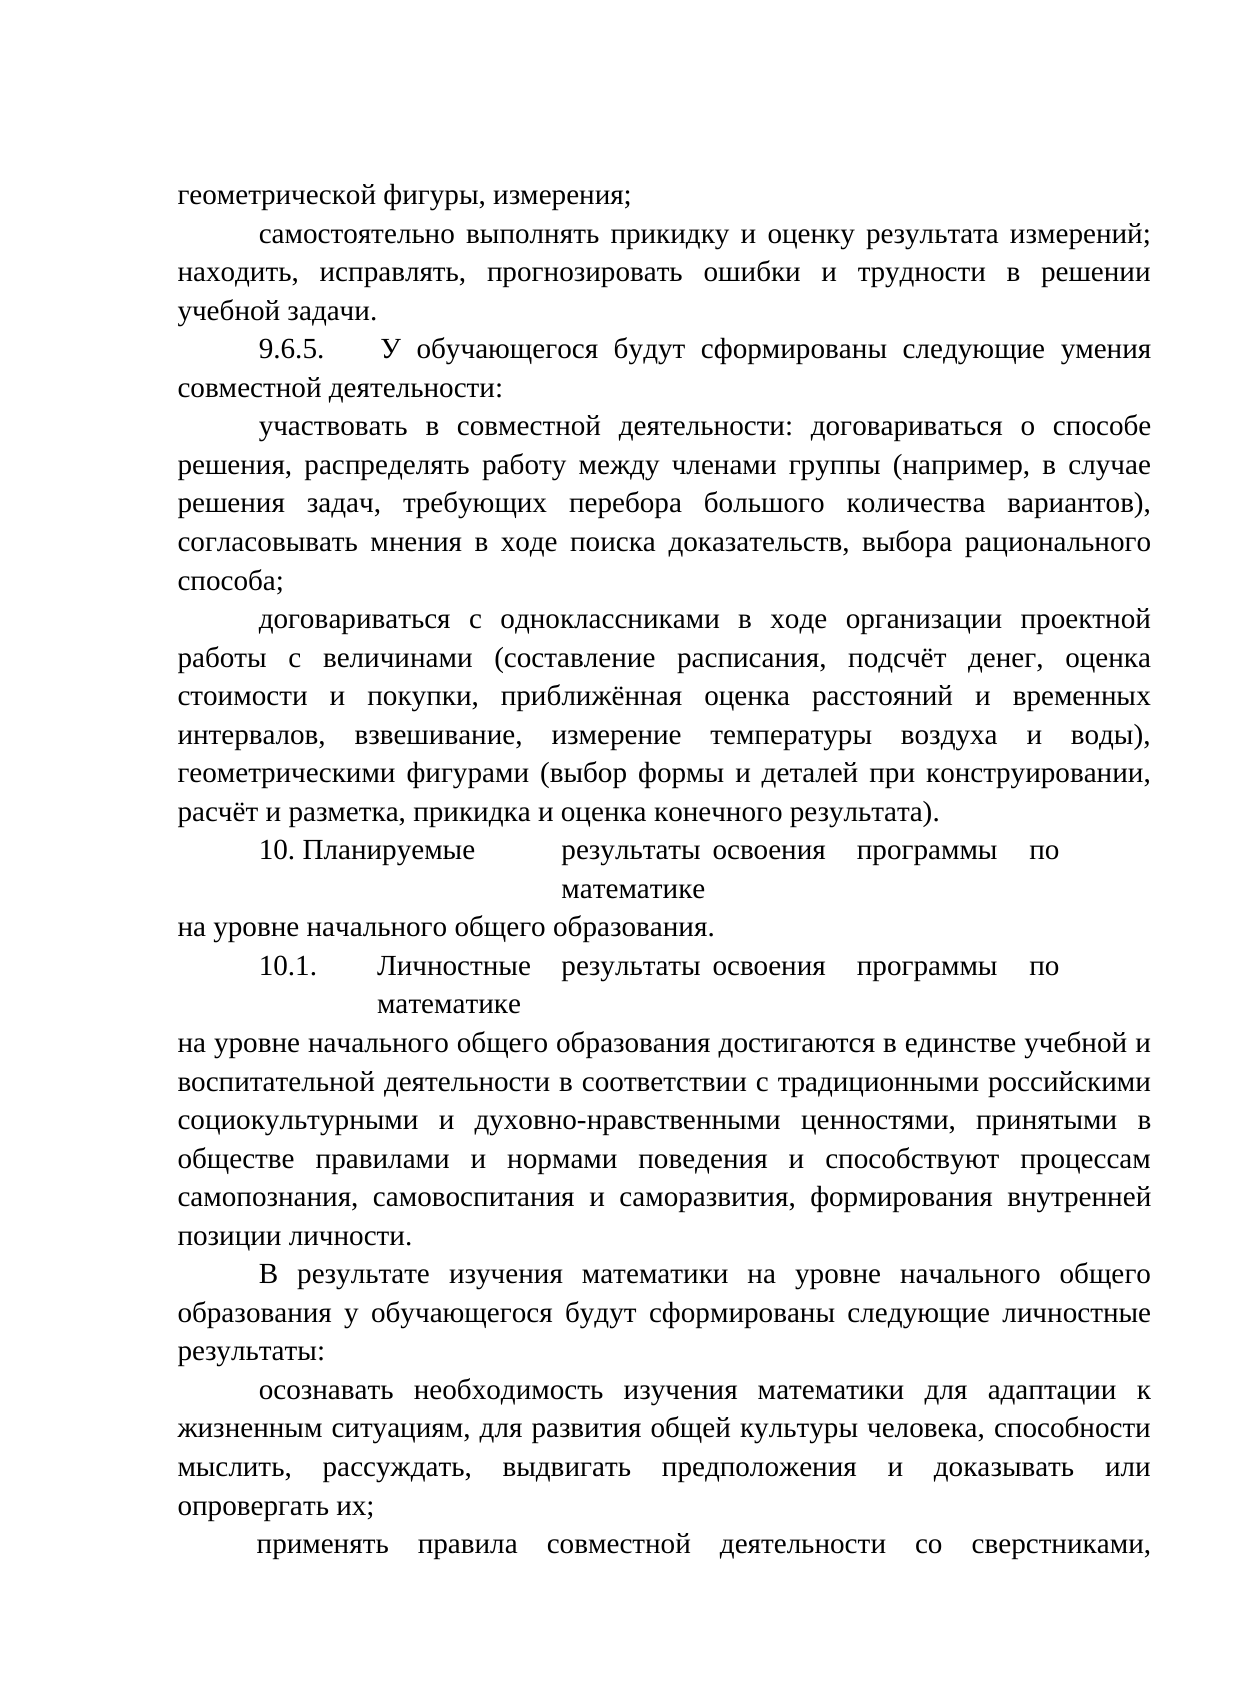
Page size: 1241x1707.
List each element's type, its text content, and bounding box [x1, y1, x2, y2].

text на уровне начального общего образования. [177, 909, 1152, 943]
text договариваться с одноклассниками в ходе организации проектной работы с величинами (составление расписания, подсчёт денег, оценка стоимости и покупки, приближённая оценка расстояний и временных интервалов, взвешивание, измерение температуры воздуха и воды), геометрическими фигурами (выбор формы и деталей при конструировании, расчёт и разметка, прикидка и оценка конечного результата). [177, 601, 1152, 827]
text осознавать необходимость изучения математики для адаптации к жизненным ситуациям, для развития общей культуры человека, способности мыслить, рассуждать, выдвигать предположения и доказывать или опровергать их; [177, 1372, 1152, 1521]
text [177, 177, 1152, 211]
text участвовать в совместной деятельности: договариваться о способе решения, распределять работу между членами группы (например, в случае решения задач, требующих перебора большого количества вариантов), согласовывать мнения в ходе поиска доказательств, выбора рационального способа; [177, 408, 1152, 596]
list Личностные результаты освоения программы по математике [177, 948, 1152, 1020]
text 10. Планируемые результаты освоения программы по математике [177, 832, 1152, 904]
text на уровне начального общего образования достигаются в единстве учебной и воспитательной деятельности в соответствии с традиционными российскими социокультурными и духовно-нравственными ценностями, принятыми в обществе правилами и нормами поведения и способствуют процессам самопознания, самовоспитания и саморазвития, формирования внутренней позиции личности. [177, 1025, 1152, 1251]
text самостоятельно выполнять прикидку и оценку результата измерений; находить, исправлять, прогнозировать ошибки и трудности в решении учебной задачи. [177, 216, 1152, 326]
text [177, 1526, 1152, 1560]
list У обучающегося будут сформированы следующие умения совместной деятельности: [177, 331, 1152, 403]
text В результате изучения математики на уровне начального общего образования у обучающегося будут сформированы следующие личностные результаты: [177, 1256, 1152, 1367]
